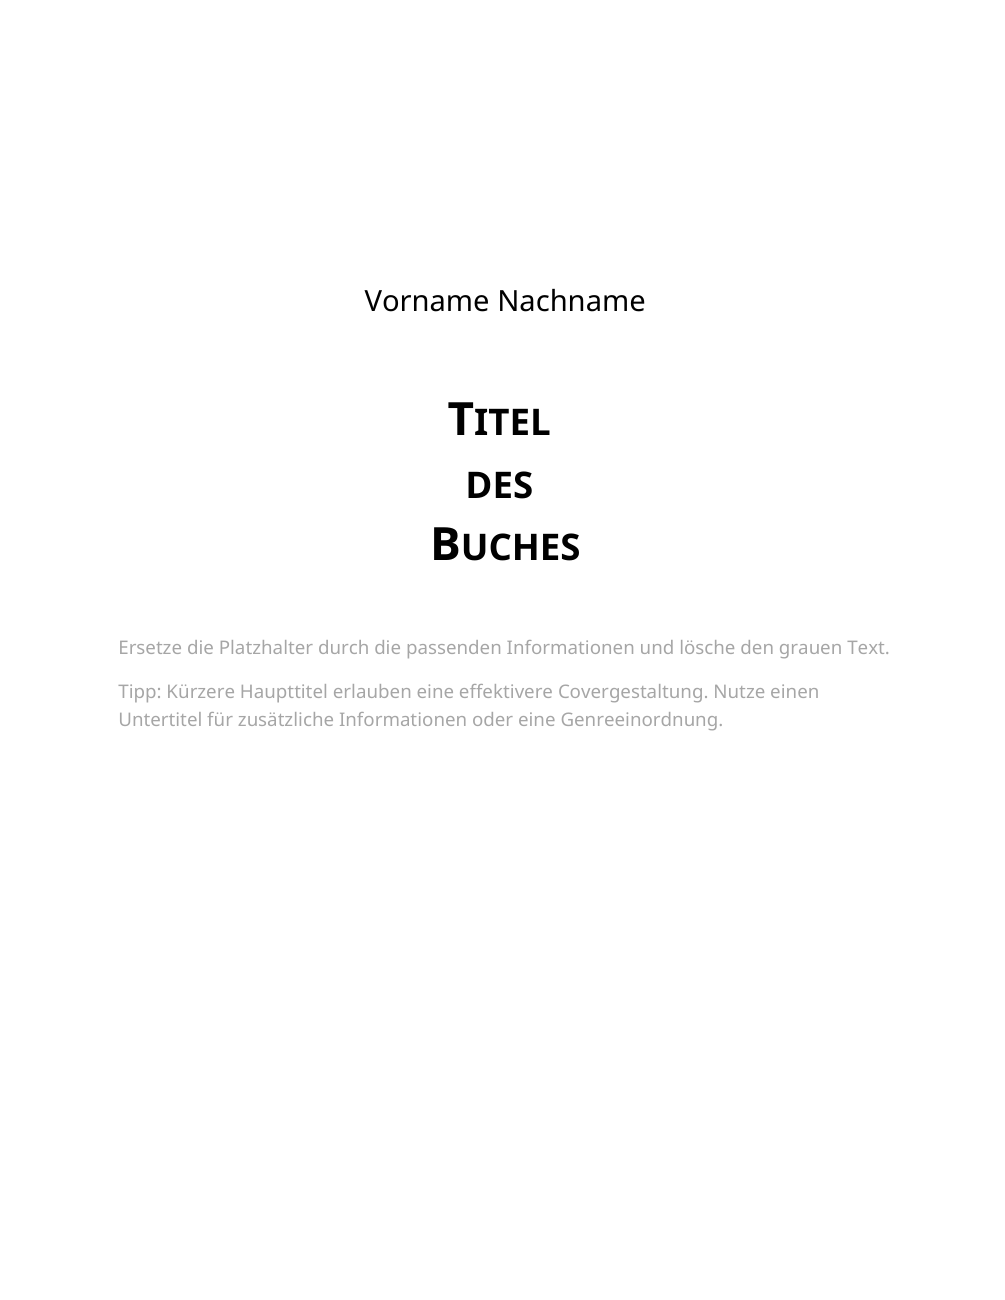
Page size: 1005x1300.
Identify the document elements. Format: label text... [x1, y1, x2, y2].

text Tipp: Kürzere Haupttitel erlauben eine effektivere Covergestaltung. Nutze einen Untertitel für zusätzliche Informationen oder eine Genreeinordnung. [118, 679, 892, 732]
title Titel des Buches [118, 387, 892, 574]
text Vorname Nachname [118, 280, 892, 320]
text Ersetze die Platzhalter durch die passenden Informationen und lösche den grauen Text. [118, 635, 892, 660]
